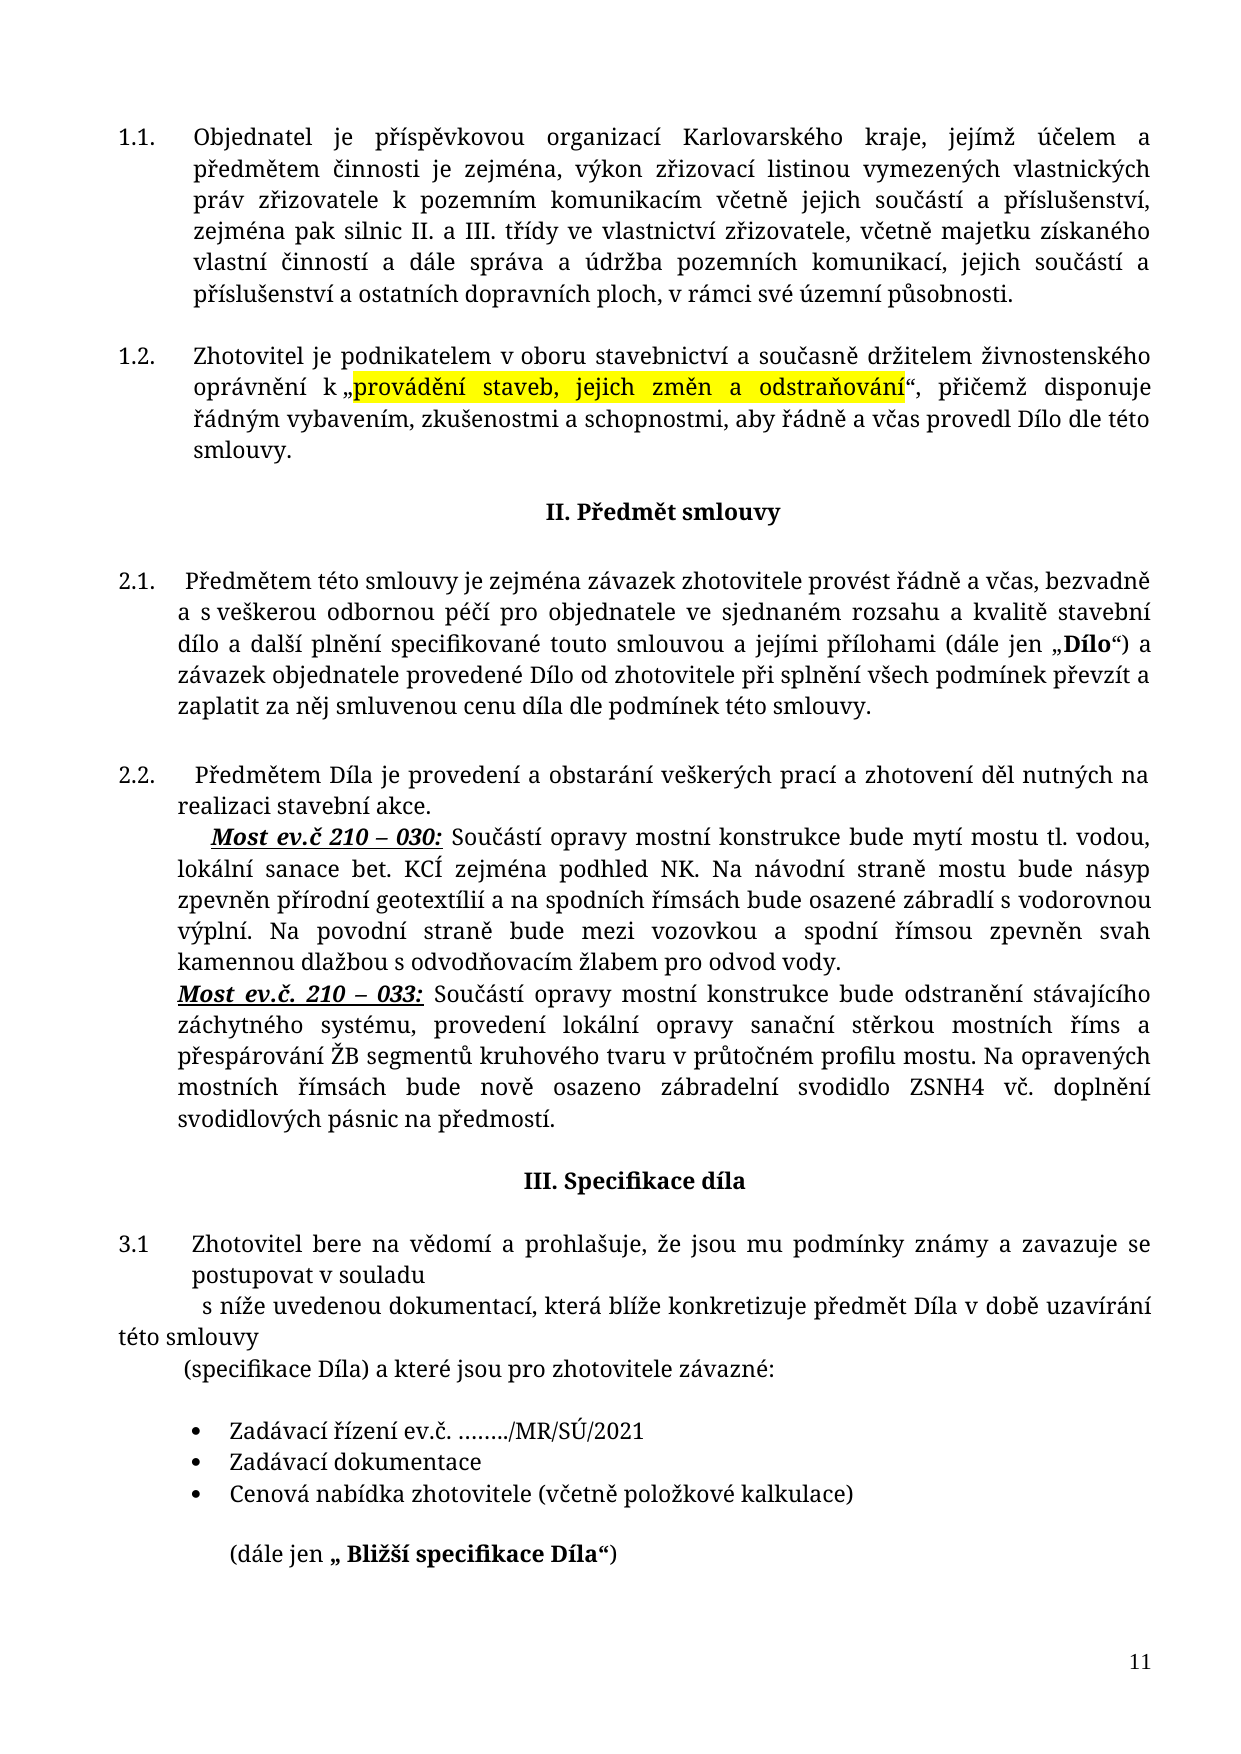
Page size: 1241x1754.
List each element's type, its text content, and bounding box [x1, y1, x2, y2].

list Cenová nabídka zhotovitele (včetně položkové kalkulace) [192, 1478, 1152, 1509]
text 2.2. Předmětem Díla je provedení a obstarání veškerých prací a zhotovení děl nutných na realizaci stavební akce. [118, 759, 1152, 821]
text (dále jen „ Bližší specifikace Díla“) [229, 1538, 1152, 1569]
text 1.1. Objednatel je příspěvkovou organizací Karlovarského kraje, jejímž účelem a předmětem činnosti je zejména, výkon zřizovací listinou vymezených vlastnických práv zřizovatele k pozemním komunikacím včetně jejich součástí a příslušenství, zejména pak silnic II. a III. třídy ve vlastnictví zřizovatele, včetně majetku získaného vlastní činností a dále správa a údržba pozemních komunikací, jejich součástí a příslušenství a ostatních dopravních ploch, v rámci své územní působnosti. [118, 121, 1152, 309]
text s níže uvedenou dokumentací, která blíže konkretizuje předmět Díla v době uzavírání této smlouvy [118, 1290, 1152, 1353]
text III. Specifikace díla [118, 1165, 1152, 1196]
text 2.1. Předmětem této smlouvy je zejména závazek zhotovitele provést řádně a včas, bezvadně a s veškerou odbornou péčí pro objednatele ve sjednaném rozsahu a kvalitě stavební dílo a další plnění specifikované touto smlouvou a jejími přílohami (dále jen „Dílo“) a závazek objednatele provedené Dílo od zhotovitele při splnění všech podmínek převzít a zaplatit za něj smluvenou cenu díla dle podmínek této smlouvy. [118, 565, 1152, 721]
list Zadávací řízení ev.č. ……../MR/SÚ/2021 [192, 1415, 1152, 1446]
text Most ev.č 210 – 030: Součástí opravy mostní konstrukce bude mytí mostu tl. vodou, lokální sanace bet. KCÍ zejména podhled NK. Na návodní straně mostu bude násyp zpevněn přírodní geotextílií a na spodních římsách bude osazené zábradlí s vodorovnou výplní. Na povodní straně bude mezi vozovkou a spodní římsou zpevněn svah kamennou dlažbou s odvodňovacím žlabem pro odvod vody. [118, 821, 1152, 978]
text II. Předmět smlouvy [174, 496, 1152, 528]
text Most ev.č. 210 – 033: Součástí opravy mostní konstrukce bude odstranění stávajícího záchytného systému, provedení lokální opravy sanační stěrkou mostních říms a přespárování ŽB segmentů kruhového tvaru v průtočném profilu mostu. Na opravených mostních římsách bude nově osazeno zábradelní svodidlo ZSNH4 vč. doplnění svodidlových pásnic na předmostí. [177, 978, 1152, 1134]
list Zadávací dokumentace [192, 1446, 1152, 1478]
list Zhotovitel bere na vědomí a prohlašuje, že jsou mu podmínky známy a zavazuje se postupovat v souladu [118, 1228, 1152, 1290]
text 1.2. Zhotovitel je podnikatelem v oboru stavebnictví a současně držitelem živnostenského oprávnění k „provádění staveb, jejich změn a odstraňování“, přičemž disponuje řádným vybavením, zkušenostmi a schopnostmi, aby řádně a včas provedl Dílo dle této smlouvy. [118, 340, 1152, 465]
text (specifikace Díla) a které jsou pro zhotovitele závazné: [118, 1353, 1152, 1384]
